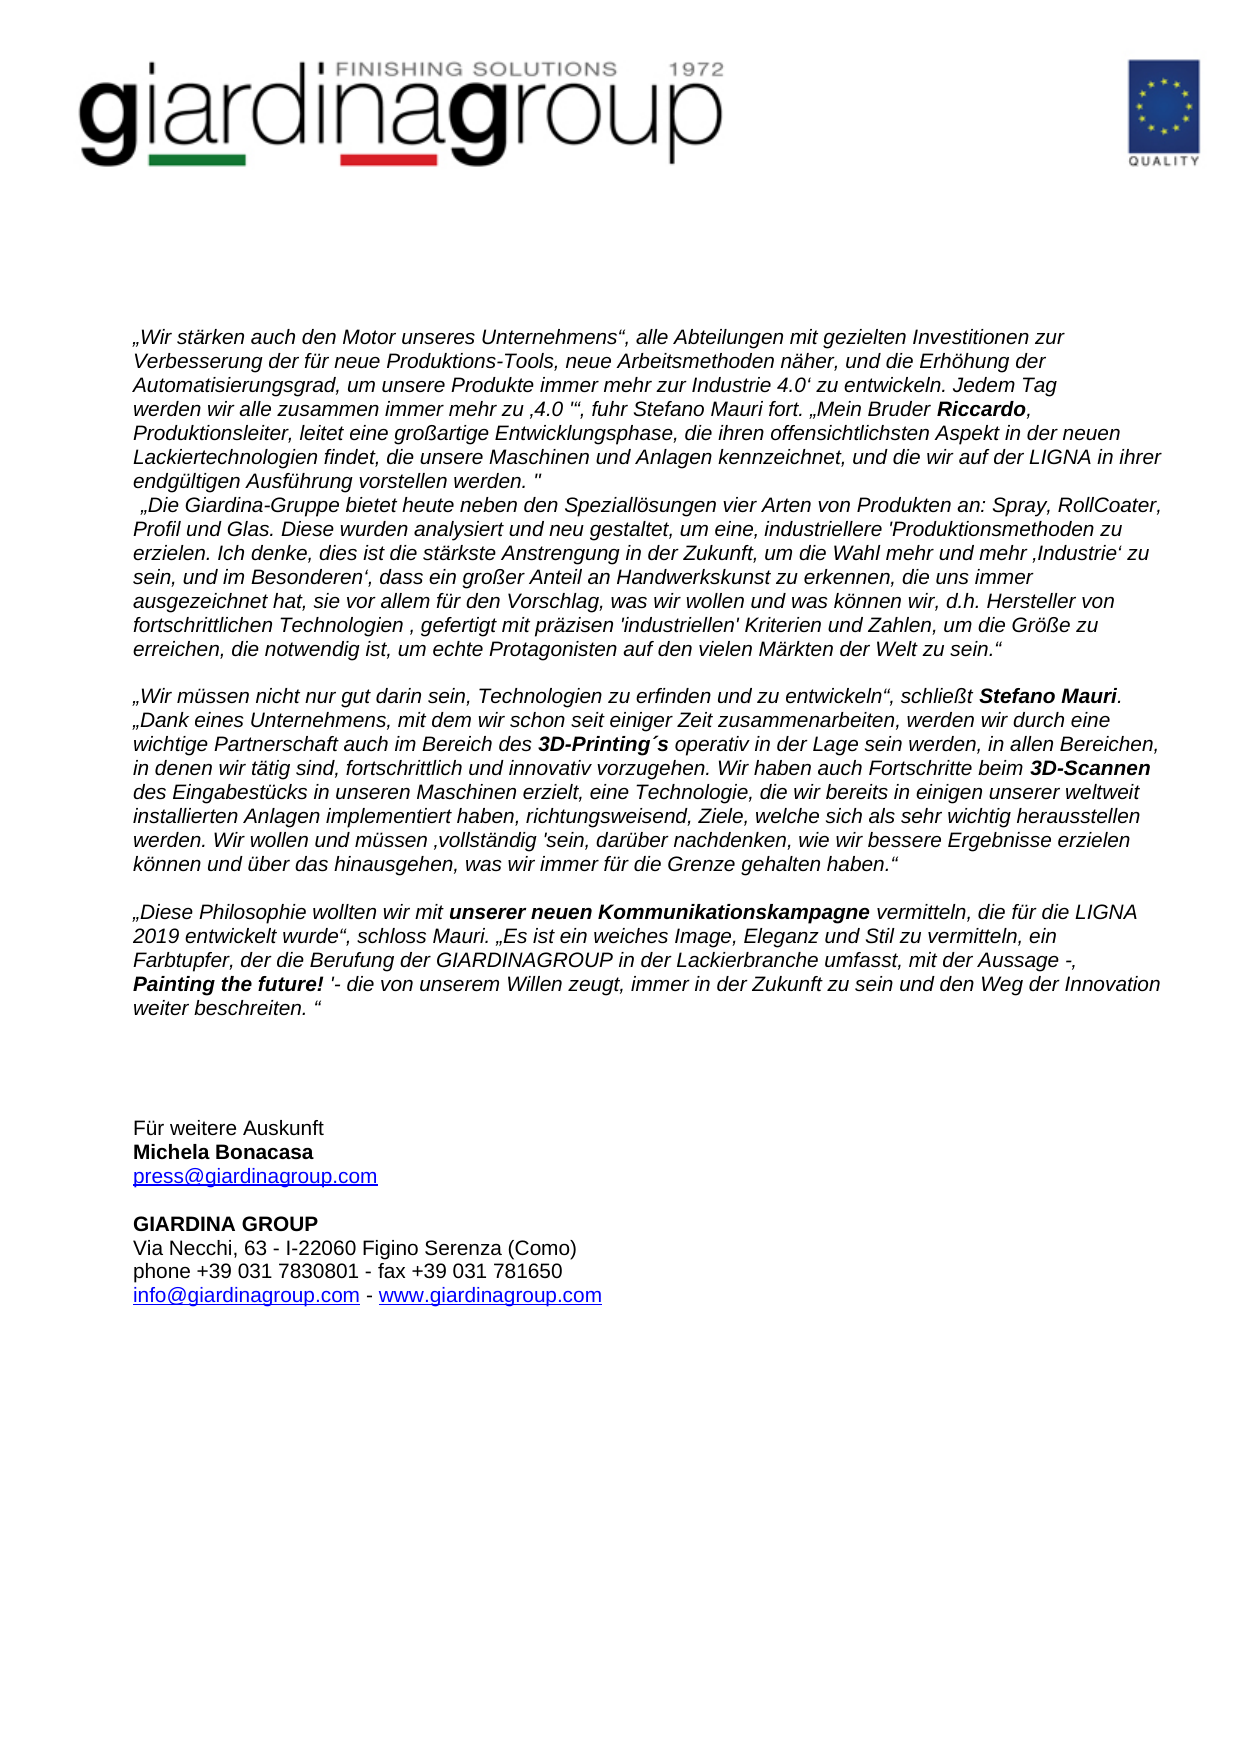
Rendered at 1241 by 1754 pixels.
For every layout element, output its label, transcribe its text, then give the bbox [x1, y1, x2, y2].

text „Wir stärken auch den Motor unseres Unternehmens“, alle Abteilungen mit gezielten Investitionen zur Verbesserung der für neue Produktions-Tools, neue Arbeitsmethoden näher, und die Erhöhung der Automatisierungsgrad, um unsere Produkte immer mehr zur Industrie 4.0‘ zu entwickeln. Jedem Tag [133, 325, 1167, 397]
picture [15, 2, 1241, 170]
text werden wir alle zusammen immer mehr zu ‚4.0 '“, fuhr Stefano Mauri fort. „Mein Bruder Riccardo, Produktionsleiter, leitet eine großartige Entwicklungsphase, die ihren offensichtlichsten Aspekt in der neuen Lackiertechnologien findet, die unsere Maschinen und Anlagen kennzeichnet, und die wir auf der LIGNA in ihrer endgültigen Ausführung vorstellen werden. " [133, 397, 1167, 493]
text „Die Giardina-Gruppe bietet heute neben den Speziallösungen vier Arten von Produkten an: Spray, RollCoater, Profil und Glas. Diese wurden analysiert und neu gestaltet, um eine‚ industriellere 'Produktionsmethoden zu erzielen. Ich denke, dies ist die stärkste Anstrengung in der Zukunft, um die Wahl mehr und mehr ‚Industrie‘ zu sein, und im Besonderen‘, dass ein großer Anteil an Handwerkskunst zu erkennen, die uns immer ausgezeichnet hat, sie vor allem für den Vorschlag, was wir wollen und was können wir, d.h. Hersteller von fortschrittlichen Technologien , gefertigt mit präzisen 'industriellen' Kriterien und Zahlen, um die Größe zu erreichen, die notwendig ist, um echte Protagonisten auf den vielen Märkten der Welt zu sein.“ [133, 493, 1167, 660]
text „Wir müssen nicht nur gut darin sein, Technologien zu erfinden und zu entwickeln“, schließt Stefano Mauri. „Dank eines Unternehmens, mit dem wir schon seit einiger Zeit zusammenarbeiten, werden wir durch eine wichtige Partnerschaft auch im Bereich des 3D-Printing´s operativ in der Lage sein werden, in allen Bereichen, in denen wir tätig sind, fortschrittlich und innovativ vorzugehen. Wir haben auch Fortschritte beim 3D-Scannen des Eingabestücks in unseren Maschinen erzielt, eine Technologie, die wir bereits in einigen unserer weltweit installierten Anlagen implementiert haben, richtungsweisend, Ziele, welche sich als sehr wichtig herausstellen werden. Wir wollen und müssen ‚vollständig 'sein, darüber nachdenken, wie wir bessere Ergebnisse erzielen können und über das hinausgehen, was wir immer für die Grenze gehalten haben.“ [133, 684, 1167, 876]
text GIARDINA GROUP [133, 1211, 1167, 1235]
text info@giardinagroup.com - www.giardinagroup.com [133, 1283, 1167, 1307]
text Via Necchi, 63 - I-22060 Figino Serenza (Como) [133, 1235, 1167, 1259]
text phone +39 031 7830801 - fax +39 031 781650 [133, 1259, 1167, 1283]
text „Diese Philosophie wollten wir mit unserer neuen Kommunikationskampagne vermitteln, die für die LIGNA 2019 entwickelt wurde“, schloss Mauri. „Es ist ein weiches Image, Eleganz und Stil zu vermitteln, ein Farbtupfer, der die Berufung der GIARDINAGROUP in der Lackierbranche umfasst, mit der Aussage -‚ Painting the future! '- die von unserem Willen zeugt, immer in der Zukunft zu sein und den Weg der Innovation weiter beschreiten. “ [133, 900, 1167, 1020]
text Michela Bonacasa [133, 1139, 1167, 1163]
text Für weitere Auskunft [133, 1116, 1167, 1139]
text press@giardinagroup.com [133, 1163, 1167, 1187]
